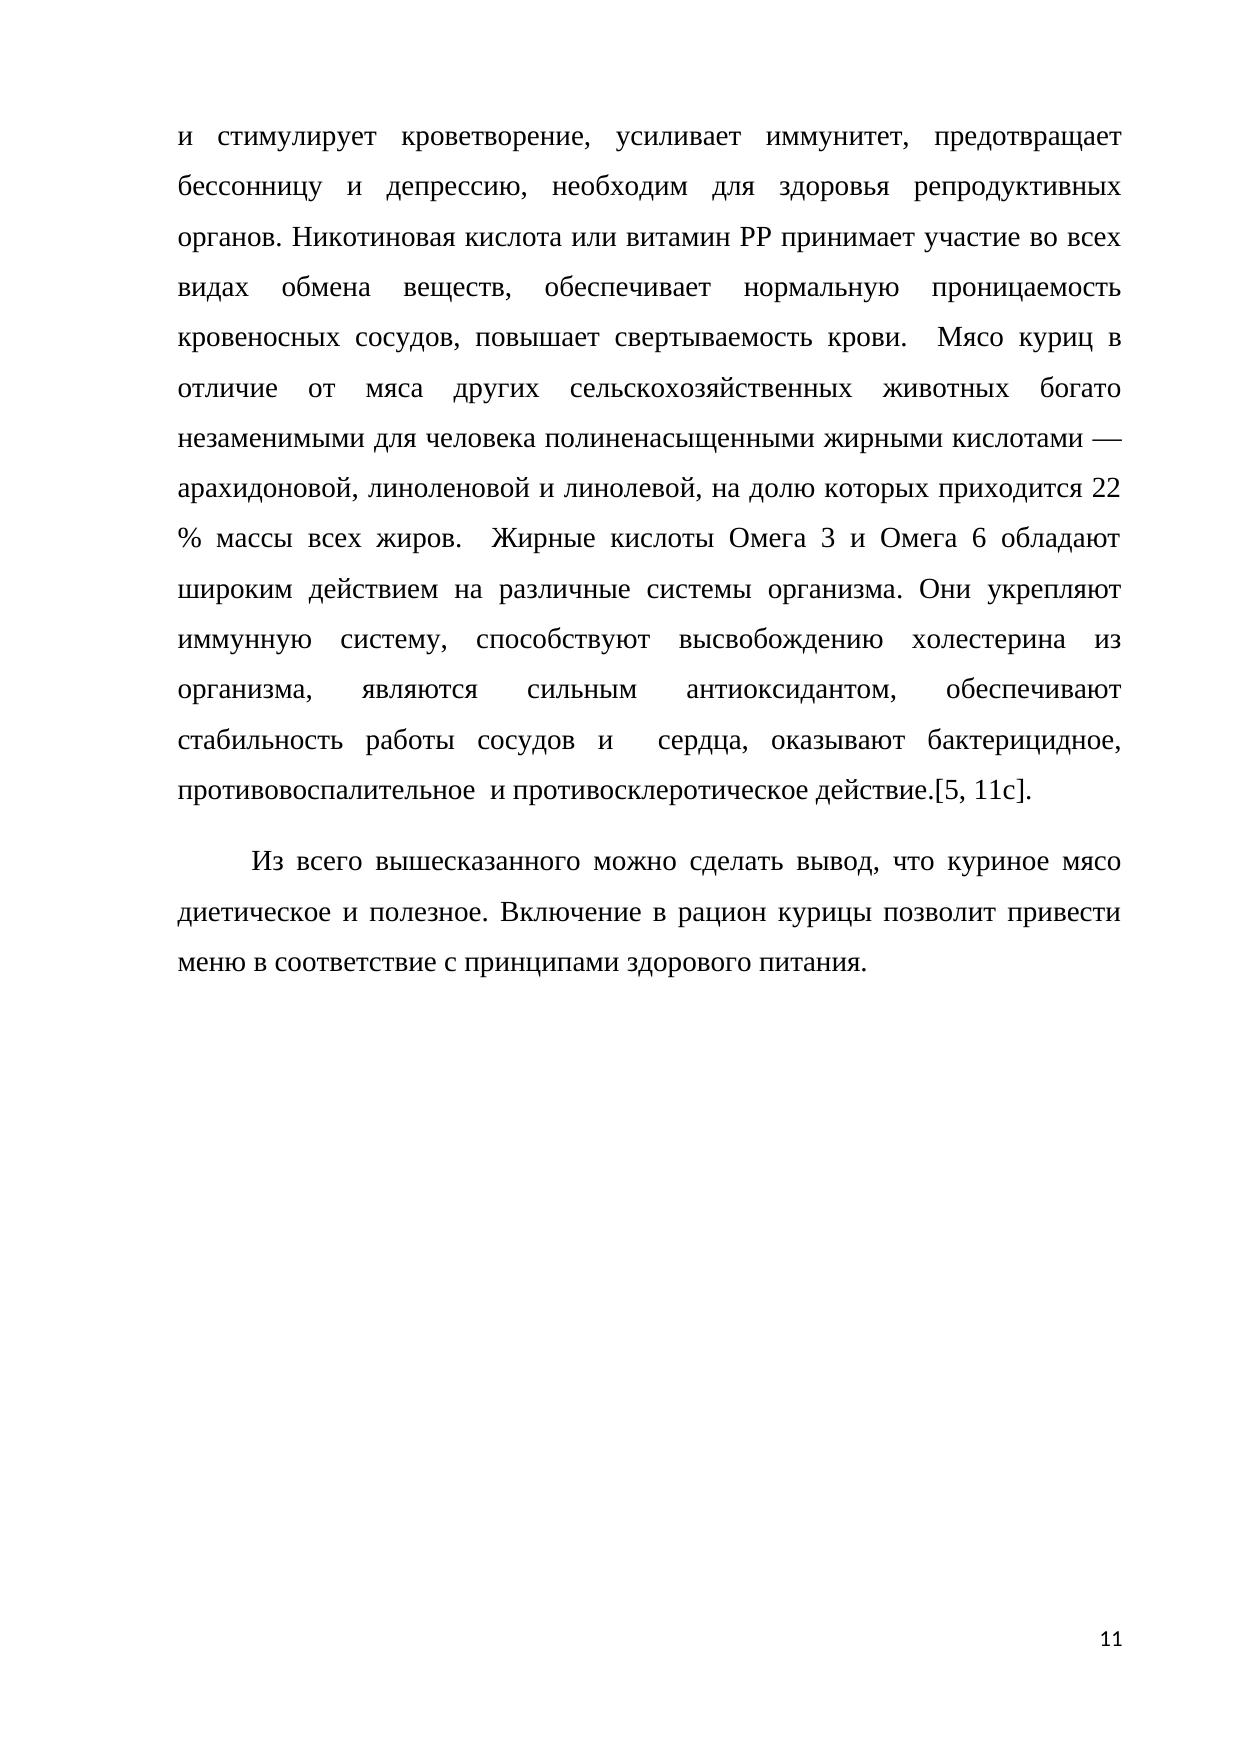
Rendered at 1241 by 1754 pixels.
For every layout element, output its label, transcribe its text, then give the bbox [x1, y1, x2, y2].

text Из всего вышесказанного можно сделать вывод, что куриное мясо диетическое и полезное. Включение в рацион курицы позволит привести меню в соответствие с принципами здорового питания. [177, 843, 1122, 977]
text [177, 118, 1122, 806]
